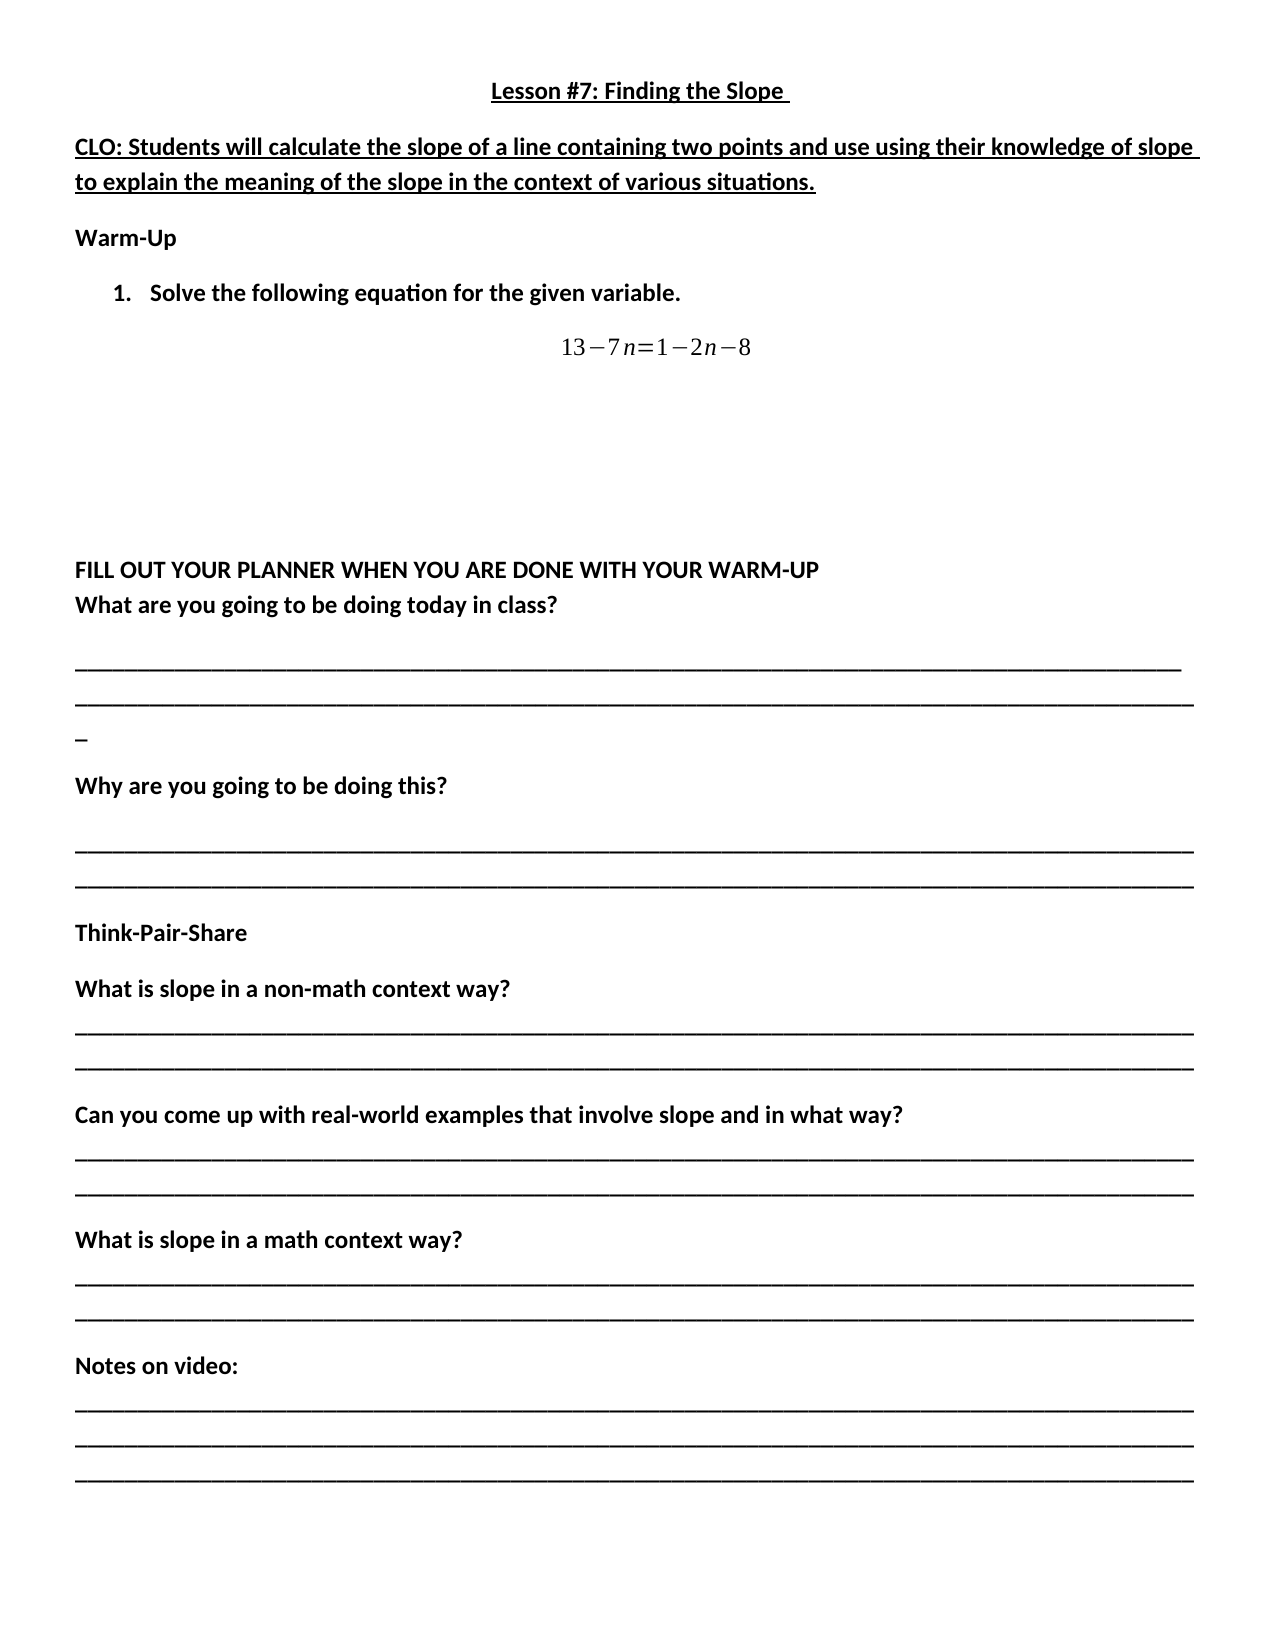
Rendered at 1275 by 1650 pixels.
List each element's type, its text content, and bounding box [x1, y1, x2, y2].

text ____________________________________________________________________________________________________________________________________________________________________________________ [75, 826, 1200, 892]
text What is slope in a math context way? ____________________________________________________________________________________________________________________________________________________________________________________ [75, 1225, 1200, 1325]
text CLO: Students will calculate the slope of a line containing two points and use using their knowledge of slope to explain the meaning of the slope in the context of various situations. [75, 159, 1200, 196]
text What is slope in a non-math context way? ____________________________________________________________________________________________________________________________________________________________________________________ [75, 973, 1200, 1073]
text ____________________________________________________________________________________________________________________________________________________________________________________ [75, 645, 1200, 745]
text CLO: Students will calculate the slope of a line containing two points and use using their knowledge of slope to explain the meaning of the slope in the context of various situations. [75, 131, 1200, 157]
text Can you come up with real-world examples that involve slope and in what way? ____________________________________________________________________________________________________________________________________________________________________________________ [75, 1099, 1200, 1199]
text Warm-Up [75, 222, 1200, 252]
text Why are you going to be doing this? [75, 771, 1200, 801]
text Notes on video: ______________________________________________________________________________________________________________________________________________________________________________________________________________________________________________________________________________ [75, 1351, 1200, 1486]
text Lesson #7: Finding the Slope [75, 75, 1200, 106]
text What are you going to be doing today in class? [75, 589, 1200, 619]
text Think-Pair-Share [75, 917, 1200, 948]
list Solve the following equation for the given variable. [112, 277, 1200, 308]
text FILL OUT YOUR PLANNER WHEN YOU ARE DONE WITH YOUR WARM-UP [75, 554, 1200, 584]
